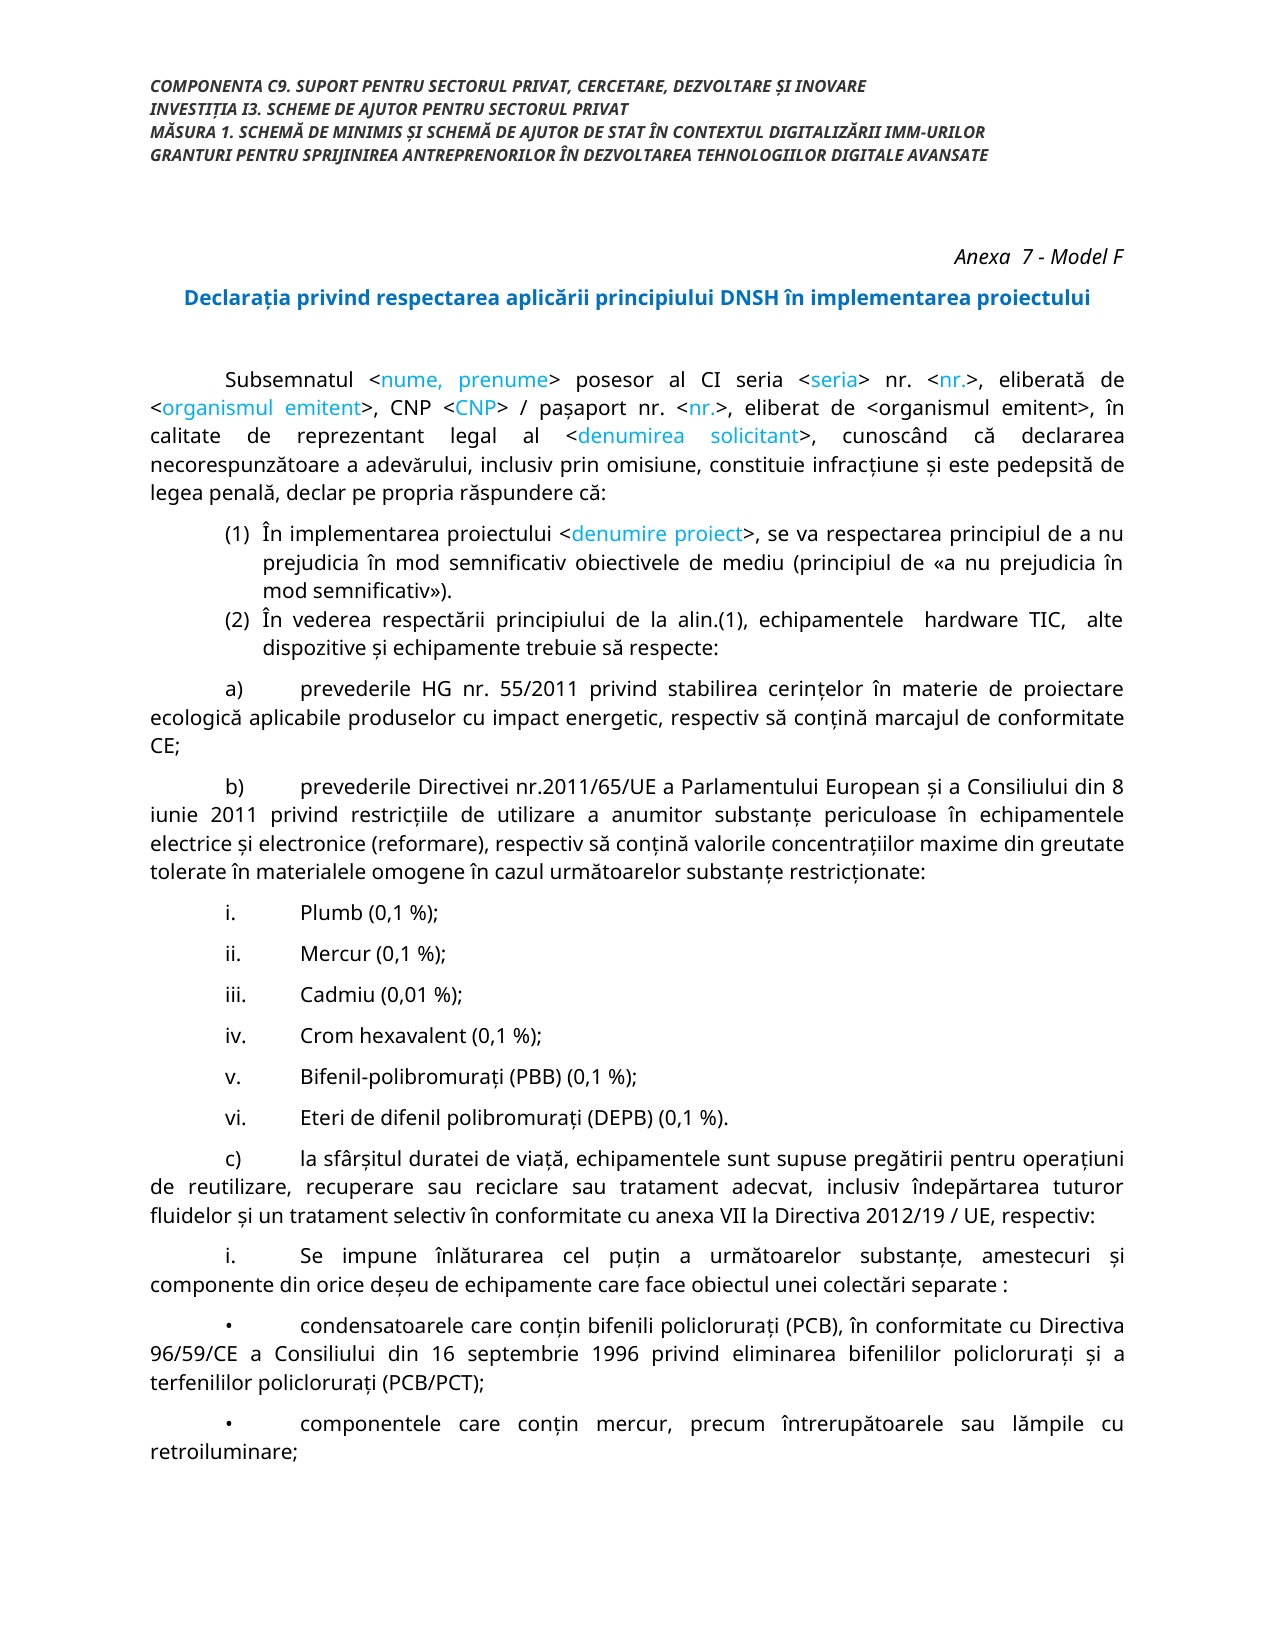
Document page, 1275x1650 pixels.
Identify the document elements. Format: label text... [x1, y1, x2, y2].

text Subsemnatul <nume, prenume> posesor al CI seria <seria> nr. <nr.>, eliberată de <organismul emitent>, CNP <CNP> / paşaport nr. <nr.>, eliberat de <organismul emitent>, în calitate de reprezentant legal al <denumirea solicitant>, cunoscând că declararea necorespunzătoare a adevǎrului, inclusiv prin omisiune, constituie infracţiune şi este pedepsită de legea penală, declar pe propria răspundere că: [150, 365, 1125, 507]
text a) prevederile HG nr. 55/2011 privind stabilirea cerințelor în materie de proiectare ecologică aplicabile produselor cu impact energetic, respectiv să conțină marcajul de conformitate CE; [150, 674, 1125, 759]
text Anexa 7 - Model F [150, 242, 1125, 270]
list În vederea respectării principiului de la alin.(1), echipamentele hardware TIC, alte dispozitive și echipamente trebuie să respecte: [225, 605, 1125, 662]
text vi. Eteri de difenil polibromurați (DEPB) (0,1 %). [150, 1103, 1125, 1131]
text • componentele care conțin mercur, precum întrerupătoarele sau lămpile cu retroiluminare; [150, 1409, 1125, 1466]
text Declarația privind respectarea aplicării principiului DNSH în implementarea proiectului [150, 283, 1125, 311]
text i. Se impune înlăturarea cel puțin a următoarelor substanțe, amestecuri și componente din orice deșeu de echipamente care face obiectul unei colectări separate : [150, 1242, 1125, 1298]
text iii. Cadmiu (0,01 %); [150, 980, 1125, 1008]
list În implementarea proiectului <denumire proiect>, se va respectarea principiul de a nu prejudicia în mod semnificativ obiectivele de mediu (principiul de «a nu prejudicia în mod semnificativ»). [225, 519, 1125, 605]
text i. Plumb (0,1 %); [150, 898, 1125, 927]
text c) la sfârșitul duratei de viață, echipamentele sunt supuse pregătirii pentru operațiuni de reutilizare, recuperare sau reciclare sau tratament adecvat, inclusiv îndepărtarea tuturor fluidelor și un tratament selectiv în conformitate cu anexa VII la Directiva 2012/19 / UE, respectiv: [150, 1144, 1125, 1229]
text v. Bifenil-polibromurați (PBB) (0,1 %); [150, 1062, 1125, 1090]
text • condensatoarele care conțin bifenili policlorurați (PCB), în conformitate cu Directiva 96/59/CE a Consiliului din 16 septembrie 1996 privind eliminarea bifenililor policlorurați și a terfenililor policlorurați (PCB/PCT); [150, 1311, 1125, 1396]
text iv. Crom hexavalent (0,1 %); [150, 1021, 1125, 1049]
text ii. Mercur (0,1 %); [150, 939, 1125, 968]
text b) prevederile Directivei nr.2011/65/UE a Parlamentului European și a Consiliului din 8 iunie 2011 privind restricțiile de utilizare a anumitor substanțe periculoase în echipamentele electrice și electronice (reformare), respectiv să conțină valorile concentrațiilor maxime din greutate tolerate în materialele omogene în cazul următoarelor substanțe restricționate: [150, 772, 1125, 886]
